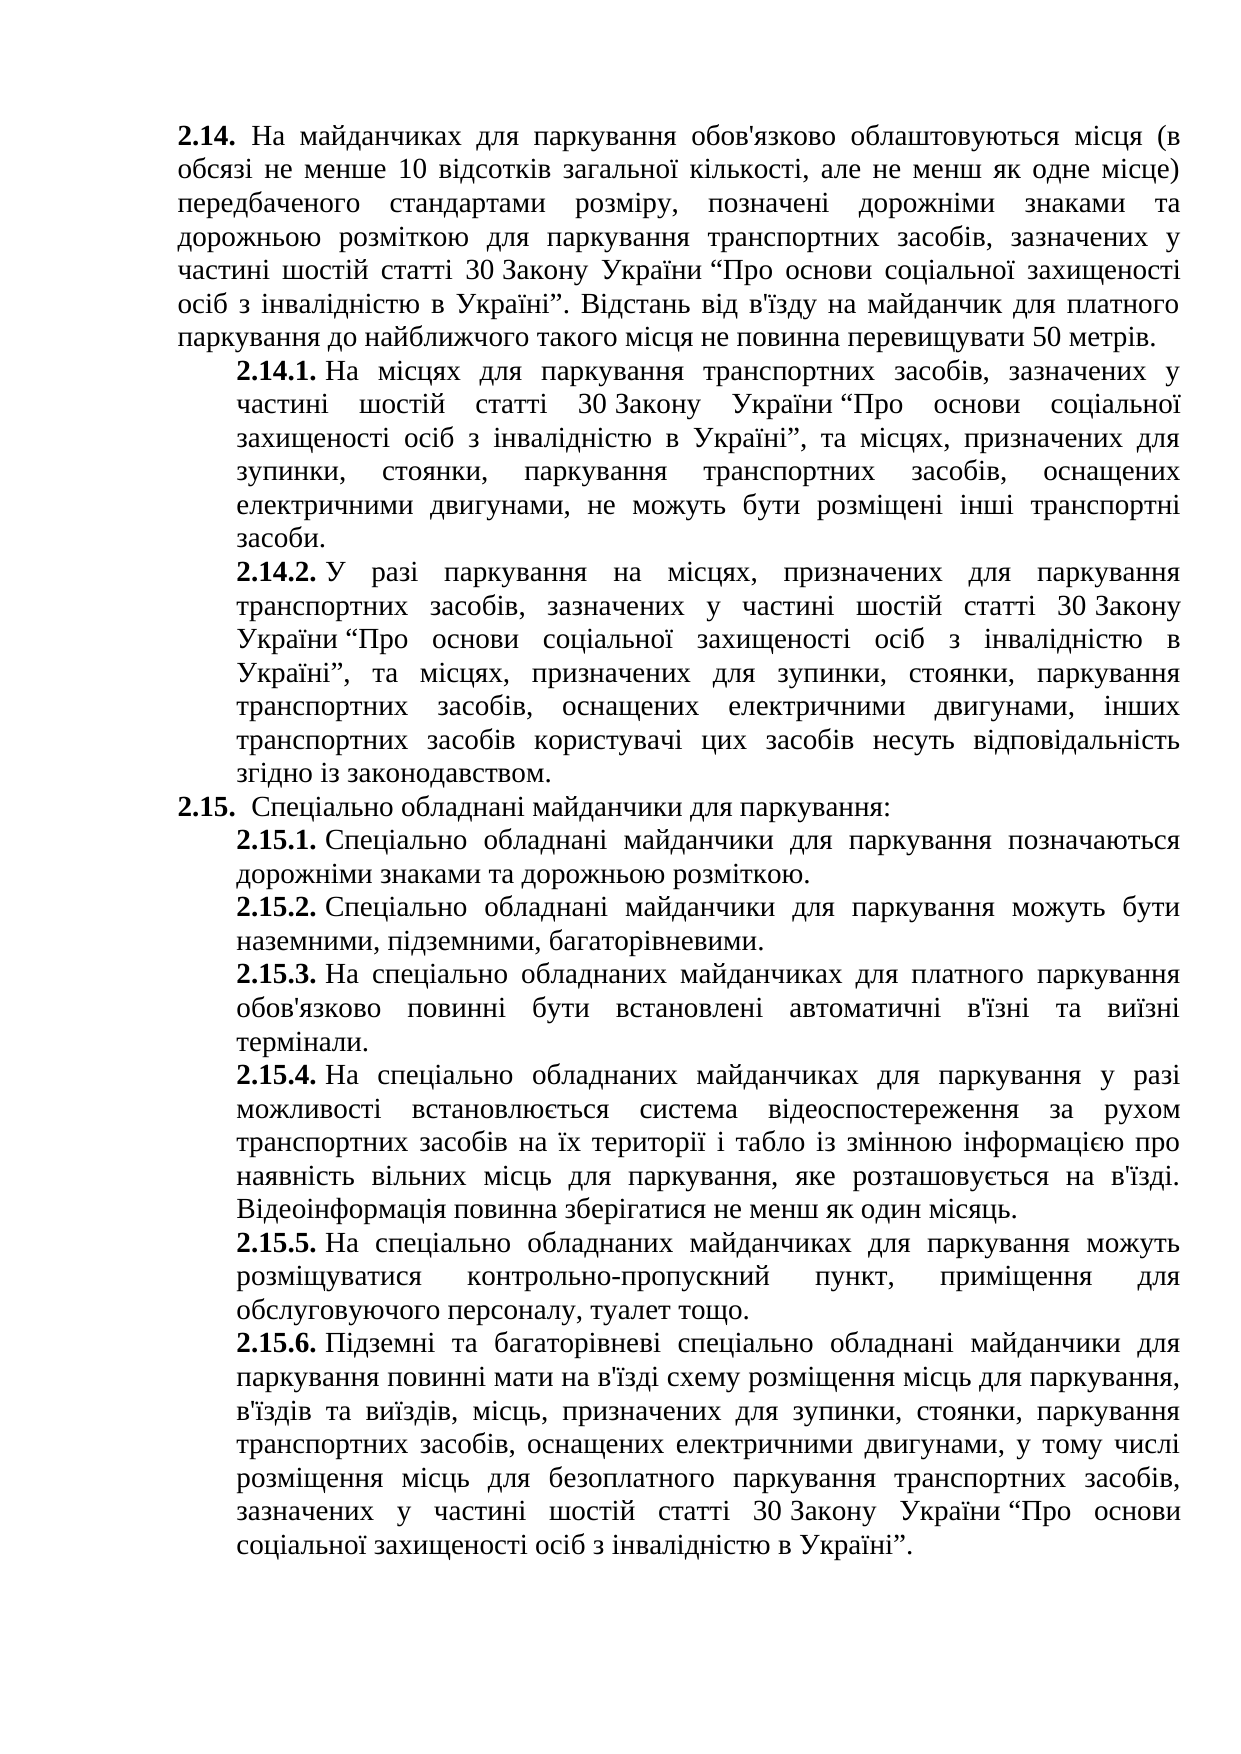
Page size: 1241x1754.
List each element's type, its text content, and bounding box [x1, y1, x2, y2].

list Спеціально обладнані майданчики для паркування позначаються дорожніми знаками та дорожньою розміткою. [236, 822, 1181, 889]
list На спеціально обладнаних майданчиках для паркування у разі можливості встановлюється система відеоспостереження за рухом транспортних засобів на їх території і табло із змінною інформацією про наявність вільних місць для паркування, яке розташовується на в'їзді. Відеоінформація повинна зберігатися не менш як один місяць. [236, 1057, 1181, 1225]
list На місцях для паркування транспортних засобів, зазначених у частині шостій статті 30 Закону України “Про основи соціальної захищеності осіб з інвалідністю в Україні”, та місцях, призначених для зупинки, стоянки, паркування транспортних засобів, оснащених електричними двигунами, не можуть бути розміщені інші транспортні засоби. [236, 353, 1181, 554]
list На спеціально обладнаних майданчиках для паркування можуть розміщуватися контрольно-пропускний пункт, приміщення для обслуговуючого персоналу, туалет тощо. [236, 1225, 1181, 1326]
list У разі паркування на місцях, призначених для паркування транспортних засобів, зазначених у частині шостій статті 30 Закону України “Про основи соціальної захищеності осіб з інвалідністю в Україні”, та місцях, призначених для зупинки, стоянки, паркування транспортних засобів, оснащених електричними двигунами, інших транспортних засобів користувачі цих засобів несуть відповідальність згідно із законодавством. [236, 554, 1181, 789]
list Спеціально обладнані майданчики для паркування: [177, 789, 1181, 822]
list Підземні та багаторівневі спеціально обладнані майданчики для паркування повинні мати на в'їзді схему розміщення місць для паркування, в'їздів та виїздів, місць, призначених для зупинки, стоянки, паркування транспортних засобів, оснащених електричними двигунами, у тому числі розміщення місць для безоплатного паркування транспортних засобів, зазначених у частині шостій статті 30 Закону України “Про основи соціальної захищеності осіб з інвалідністю в Україні”. [236, 1326, 1181, 1560]
list На майданчиках для паркування обов'язково облаштовуються місця (в обсязі не менше 10 відсотків загальної кількості, але не менш як одне місце) передбаченого стандартами розміру, позначені дорожніми знаками та дорожньою розміткою для паркування транспортних засобів, зазначених у частині шостій статті 30 Закону України “Про основи соціальної захищеності осіб з інвалідністю в Україні”. Відстань від в'їзду на майданчик для платного паркування до найближчого такого місця не повинна перевищувати 50 метрів. [177, 118, 1181, 353]
list Спеціально обладнані майданчики для паркування можуть бути наземними, підземними, багаторівневими. [236, 889, 1181, 957]
list На спеціально обладнаних майданчиках для платного паркування обов'язково повинні бути встановлені автоматичні в'їзні та виїзні термінали. [236, 957, 1181, 1057]
